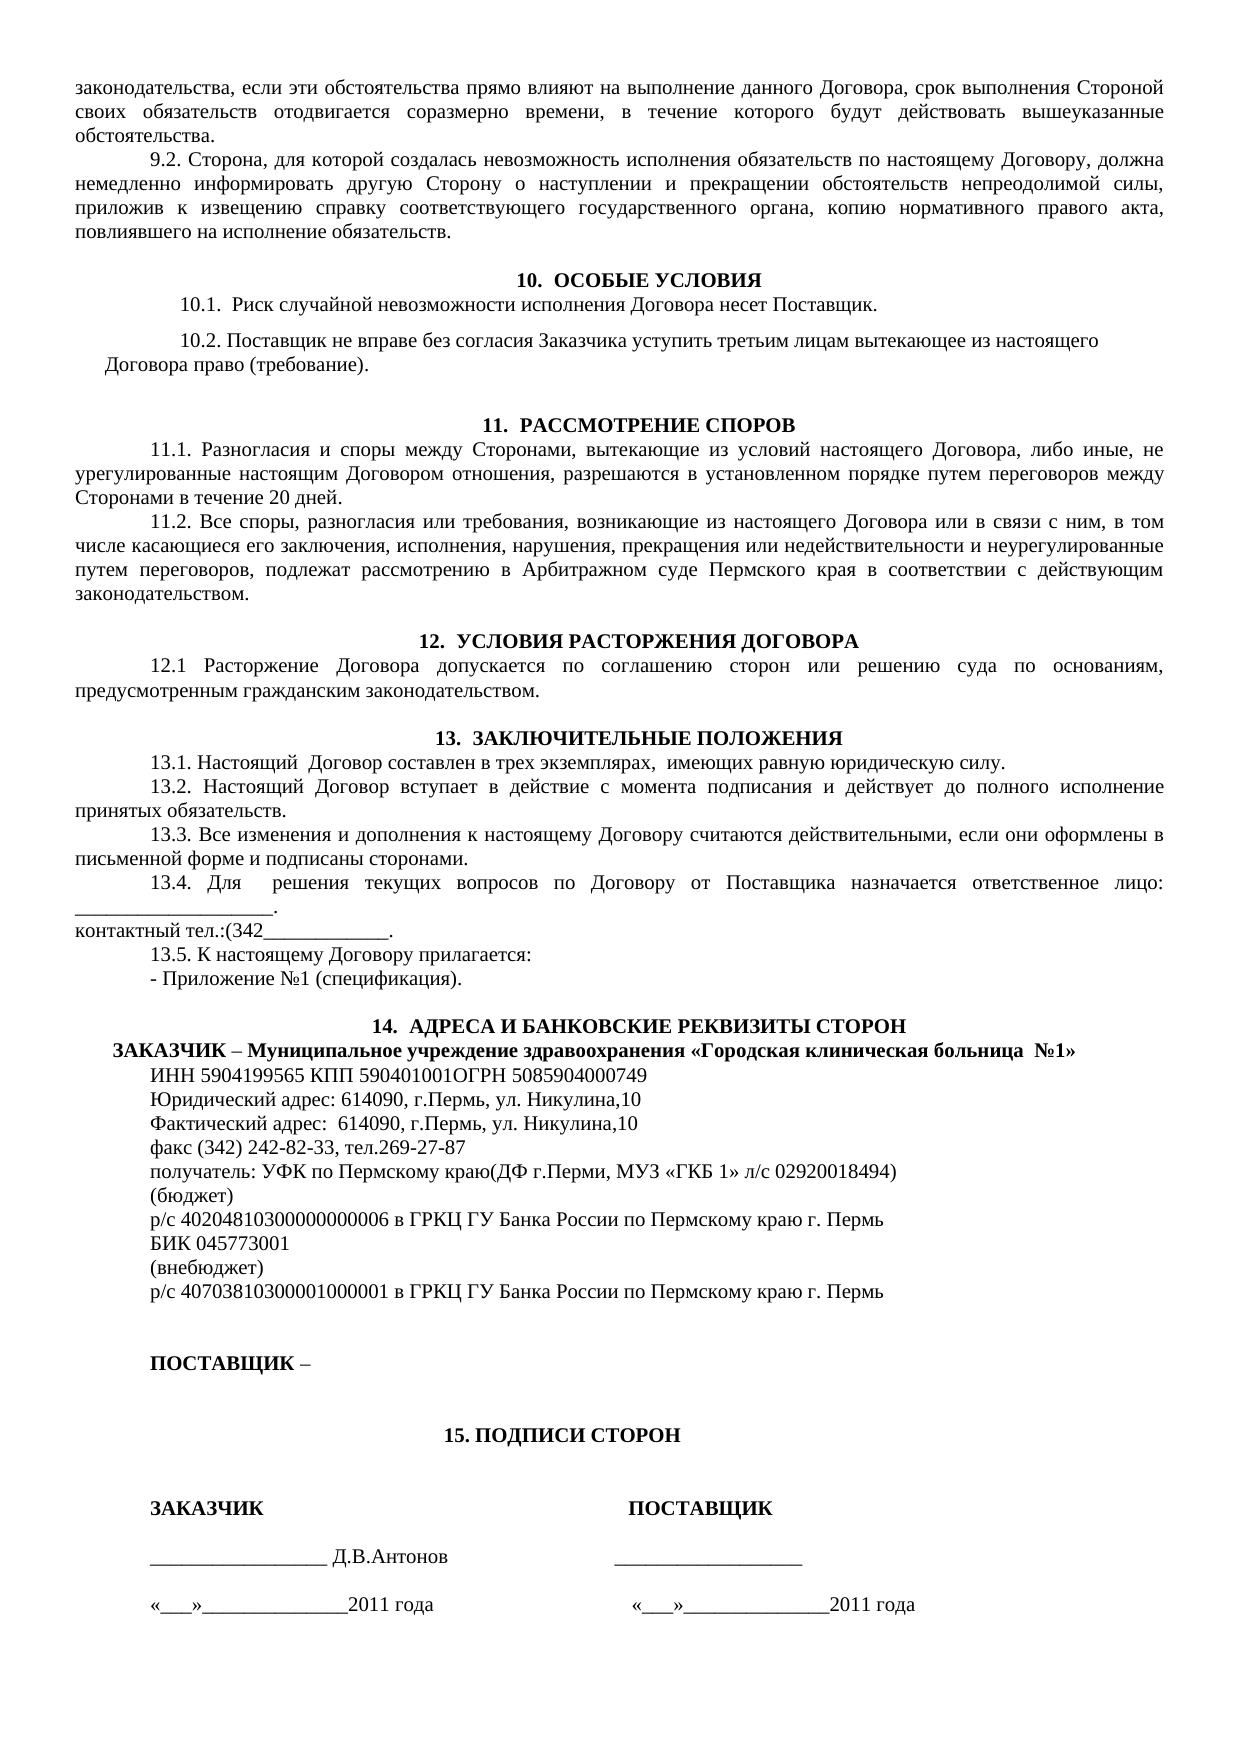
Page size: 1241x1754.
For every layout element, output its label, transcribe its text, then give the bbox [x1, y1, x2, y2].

subtitle АДРЕСА И БАНКОВСКИЕ РЕКВИЗИТЫ СТОРОН [112, 1014, 1165, 1038]
text получатель: УФК по Пермскому краю(ДФ г.Перми, МУЗ «ГКБ 1» л/с 02920018494) [150, 1159, 1176, 1183]
text 13.4. Для решения текущих вопросов по Договору от Поставщика назначается ответственное лицо: ___________________. [75, 870, 1165, 918]
text 11.1. Разногласия и споры между Сторонами, вытекающие из условий настоящего Договора, либо иные, не урегулированные настоящим Договором отношения, разрешаются в установленном порядке путем переговоров между Сторонами в течение 20 дней. [75, 437, 1165, 509]
subtitle Особые условия [112, 267, 1165, 292]
text (внебюджет) [150, 1255, 1176, 1279]
text 10.2. Поставщик не вправе без согласия Заказчика уступить третьим лицам вытекающее из настоящего Договора право (требование). [104, 328, 1165, 376]
subtitle Условия расторжения ДОГОВОРА [112, 629, 1165, 653]
text 13.5. К настоящему Договору прилагается: [75, 942, 1165, 966]
text 9.2. Сторона, для которой создалась невозможность исполнения обязательств по настоящему Договору, должна немедленно информировать другую Сторону о наступлении и прекращении обстоятельств непреодолимой силы, приложив к извещению справку соответствующего государственного органа, копию нормативного правого акта, повлиявшего на исполнение обязательств. [75, 147, 1165, 243]
text р/с 40703810300001000001 в ГРКЦ ГУ Банка России по Пермскому краю г. Пермь [150, 1279, 1176, 1303]
text р/с 40204810300000000006 в ГРКЦ ГУ Банка России по Пермскому краю г. Пермь [150, 1207, 1176, 1231]
text 15. ПОДПИСИ СТОРОН [150, 1423, 1176, 1447]
text (бюджет) [150, 1183, 1176, 1207]
text «___»______________2011 года «___»______________2011 года [150, 1592, 1176, 1616]
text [75, 75, 1165, 147]
text - Приложение №1 (спецификация). [75, 966, 1165, 990]
text _________________ Д.В.Антонов __________________ [150, 1544, 1176, 1568]
text факс (342) 242-82-33, тел.269-27-87 [150, 1135, 1176, 1159]
text контактный тел.:(342____________. [75, 918, 1165, 942]
text 13.2. Настоящий Договор вступает в действие с момента подписания и действует до полного исполнение принятых обязательств. [75, 774, 1165, 822]
subtitle Заключительные положения [112, 726, 1165, 750]
text 12.1 Расторжение Договора допускается по соглашению сторон или решению суда по основаниям, предусмотренным гражданским законодательством. [75, 653, 1165, 702]
text Юридический адрес: .Пермь, ул. Никулина,10 [150, 1087, 1176, 1111]
text Фактический адрес: .Пермь, ул. Никулина,10 [150, 1111, 1176, 1135]
text ИНН 5904199565 КПП 590401001ОГРН 5085904000749 [150, 1062, 1176, 1087]
text 13.3. Все изменения и дополнения к настоящему Договору считаются действительными, если они оформлены в письменной форме и подписаны сторонами. [75, 822, 1165, 870]
text ПОСТАВЩИК – [150, 1351, 1176, 1375]
text 13.1. Настоящий Договор составлен в трех экземплярах, имеющих равную юридическую силу. [75, 750, 1165, 774]
text 10.1. Риск случайной невозможности исполнения Договора несет Поставщик. [104, 292, 1165, 316]
text 11.2. Все споры, разногласия или требования, возникающие из настоящего Договора или в связи с ним, в том числе касающиеся его заключения, исполнения, нарушения, прекращения или недействительности и неурегулированные путем переговоров, подлежат рассмотрению в Арбитражном суде Пермского края в соответствии с действующим законодательством. [75, 509, 1165, 605]
text ЗАКАЗЧИК – Муниципальное учреждение здравоохранения «Городская клиническая больница №1» [112, 1038, 1176, 1062]
subtitle Рассмотрение споров [112, 413, 1165, 437]
text БИК 045773001 [150, 1231, 1176, 1255]
text ЗАКАЗЧИК ПОСТАВЩИК [150, 1496, 1176, 1520]
